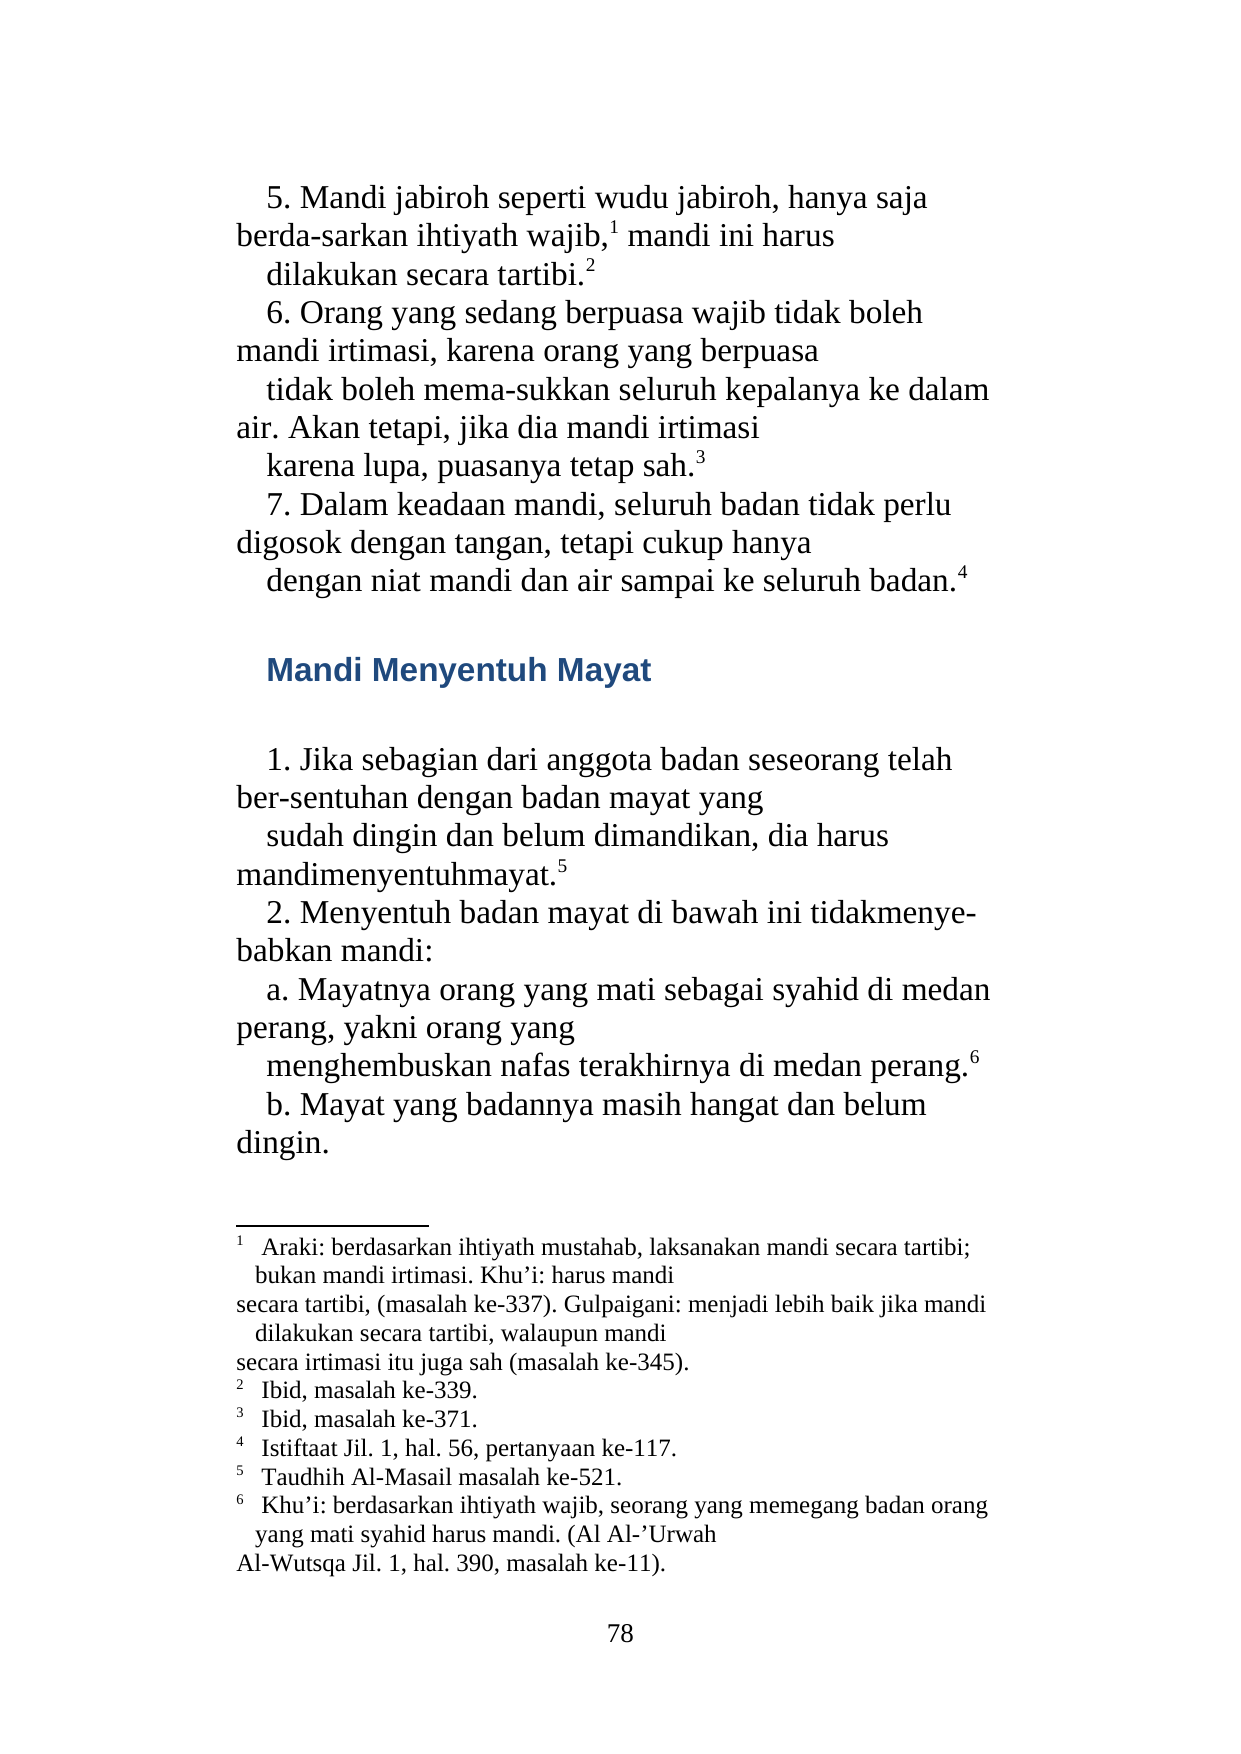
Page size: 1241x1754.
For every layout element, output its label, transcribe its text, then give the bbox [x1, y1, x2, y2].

text karena lupa, puasanya tetap sah. [236, 446, 1004, 484]
text menghembuskan nafas terakhirnya di medan perang. [236, 1046, 1004, 1084]
text 6. Orang yang sedang berpuasa wajib tidak boleh mandi irtimasi, karena orang yang berpuasa [236, 292, 1004, 369]
text dengan niat mandi dan air sampai ke seluruh badan. [236, 561, 1004, 599]
text tidak boleh mema-sukkan seluruh kepalanya ke dalam air. Akan tetapi, jika dia mandi irtimasi [236, 369, 1004, 446]
subtitle Mandi Menyentuh Mayat [236, 650, 1004, 688]
text 7. Dalam keadaan mandi, seluruh badan tidak perlu digosok dengan tangan, tetapi cukup hanya [236, 484, 1004, 561]
text 1. Jika sebagian dari anggota badan seseorang telah ber-sentuhan dengan badan mayat yang [236, 739, 1004, 816]
text a. Mayatnya orang yang mati sebagai syahid di medan perang, yakni orang yang [236, 969, 1004, 1046]
text b. Mayat yang badannya masih hangat dan belum dingin. [236, 1084, 1004, 1161]
text sudah dingin dan belum dimandikan, dia harus mandimenyentuhmayat. [236, 816, 1004, 892]
text 2. Menyentuh badan mayat di bawah ini tidakmenye-babkan mandi: [236, 892, 1004, 969]
text 5. Mandi jabiroh seperti wudu jabiroh, hanya saja berda-sarkan ihtiyath wajib, mandi ini harus [236, 177, 1004, 254]
text dilakukan secara tartibi. [236, 254, 1004, 292]
